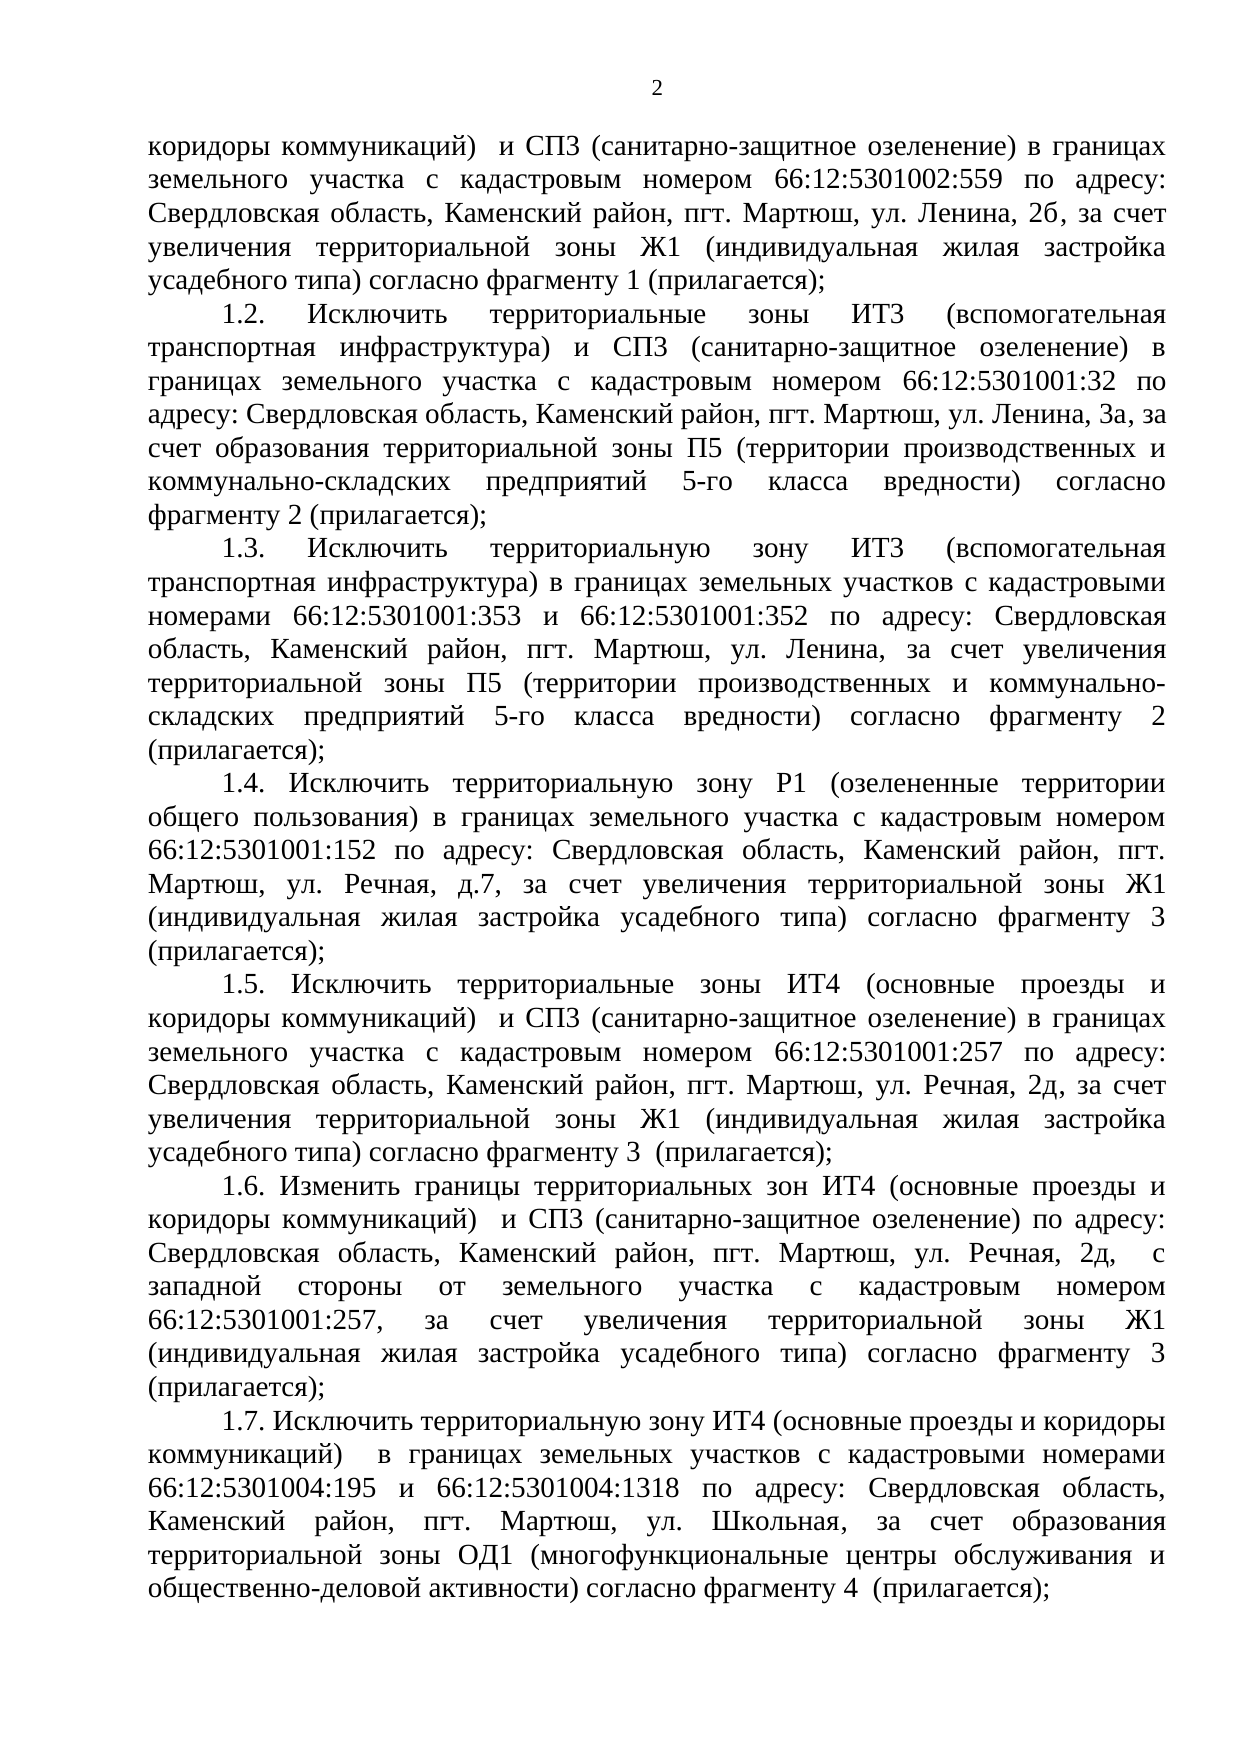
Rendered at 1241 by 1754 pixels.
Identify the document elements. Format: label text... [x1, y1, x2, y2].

text 1.5. Исключить территориальные зоны ИТ4 (основные проезды и коридоры коммуникаций) и СП3 (санитарно-защитное озеленение) в границах земельного участка с кадастровым номером 66:12:5301001:257 по адресу: Свердловская область, Каменский район, пгт. Мартюш, ул. Речная, 2д, за счет увеличения территориальной зоны Ж1 (индивидуальная жилая застройка усадебного типа) согласно фрагменту 3 (прилагается); [148, 967, 1167, 1168]
text 1.4. Исключить территориальную зону Р1 (озелененные территории общего пользования) в границах земельного участка с кадастровым номером 66:12:5301001:152 по адресу: Свердловская область, Каменский район, пгт. Мартюш, ул. Речная, д.7, за счет увеличения территориальной зоны Ж1 (индивидуальная жилая застройка усадебного типа) согласно фрагменту 3 (прилагается); [148, 765, 1167, 967]
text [148, 128, 1167, 296]
text 1.2. Исключить территориальные зоны ИТ3 (вспомогательная транспортная инфраструктура) и СП3 (санитарно-защитное озеленение) в границах земельного участка с кадастровым номером 66:12:5301001:32 по адресу: Свердловская область, Каменский район, пгт. Мартюш, ул. Ленина, 3а, за счет образования территориальной зоны П5 (территории производственных и коммунально-складских предприятий 5-го класса вредности) согласно фрагменту 2 (прилагается); [148, 296, 1167, 531]
text 1.6. Изменить границы территориальных зон ИТ4 (основные проезды и коридоры коммуникаций) и СП3 (санитарно-защитное озеленение) по адресу: Свердловская область, Каменский район, пгт. Мартюш, ул. Речная, 2д, с западной стороны от земельного участка с кадастровым номером 66:12:5301001:257, за счет увеличения территориальной зоны Ж1 (индивидуальная жилая застройка усадебного типа) согласно фрагменту 3 (прилагается); [148, 1168, 1167, 1403]
text 1.7. Исключить территориальную зону ИТ4 (основные проезды и коридоры коммуникаций) в границах земельных участков с кадастровыми номерами 66:12:5301004:195 и 66:12:5301004:1318 по адресу: Свердловская область, Каменский район, пгт. Мартюш, ул. Школьная, за счет образования территориальной зоны ОД1 (многофункциональные центры обслуживания и общественно-деловой активности) согласно фрагменту 4 (прилагается); [148, 1403, 1167, 1604]
text 1.3. Исключить территориальную зону ИТ3 (вспомогательная транспортная инфраструктура) в границах земельных участков с кадастровыми номерами 66:12:5301001:353 и 66:12:5301001:352 по адресу: Свердловская область, Каменский район, пгт. Мартюш, ул. Ленина, за счет увеличения территориальной зоны П5 (территории производственных и коммунально-складских предприятий 5-го класса вредности) согласно фрагменту 2 (прилагается); [148, 531, 1167, 765]
